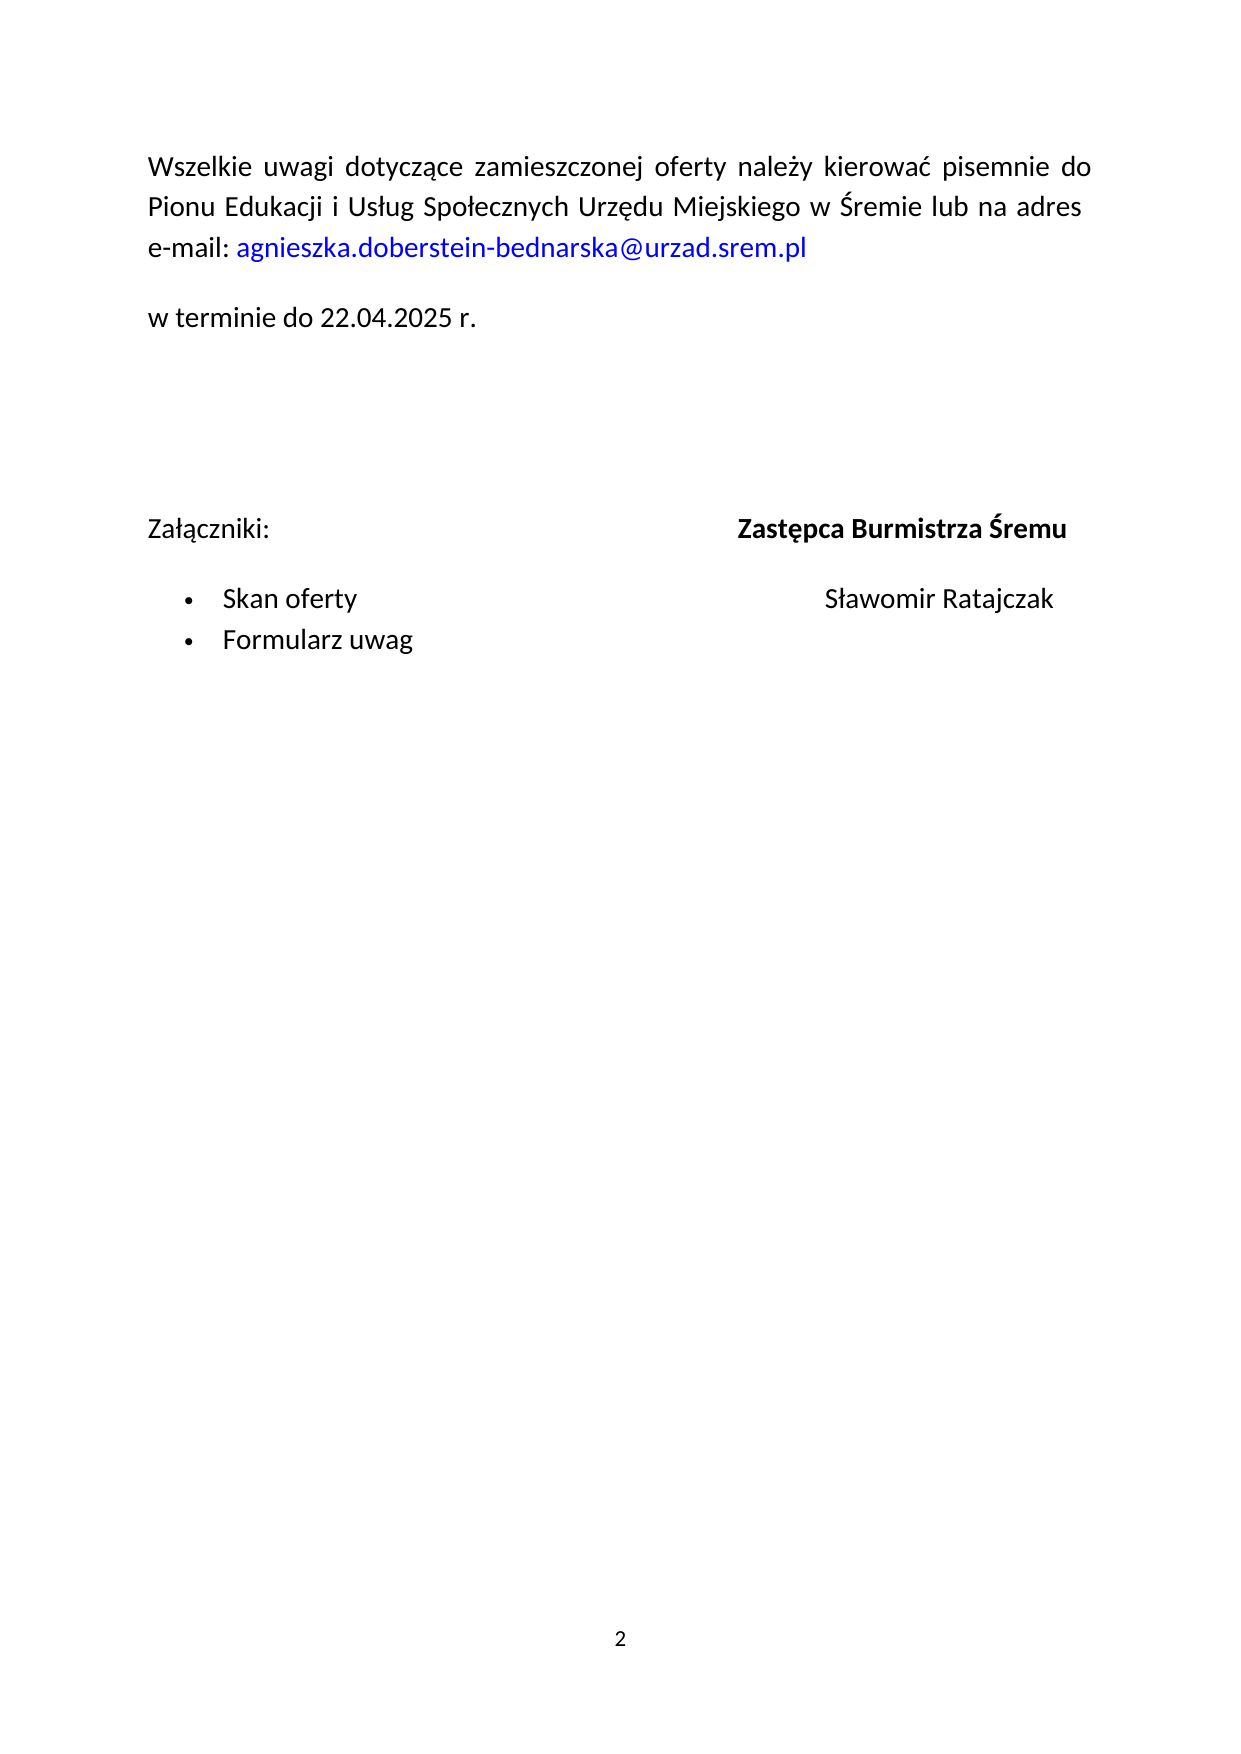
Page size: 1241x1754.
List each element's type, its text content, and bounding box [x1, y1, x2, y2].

text Wszelkie uwagi dotyczące zamieszczonej oferty należy kierować pisemnie do Pionu Edukacji i Usług Społecznych Urzędu Miejskiego w Śremie lub na adres e-mail: agnieszka.doberstein-bednarska@urzad.srem.pl [148, 148, 1093, 265]
text w terminie do 22.04.2025 r. [148, 299, 1093, 335]
text Załączniki: Zastępca Burmistrza Śremu [148, 510, 1093, 546]
list Skan oferty Sławomir Ratajczak [185, 580, 1093, 616]
list Formularz uwag [185, 621, 1093, 657]
